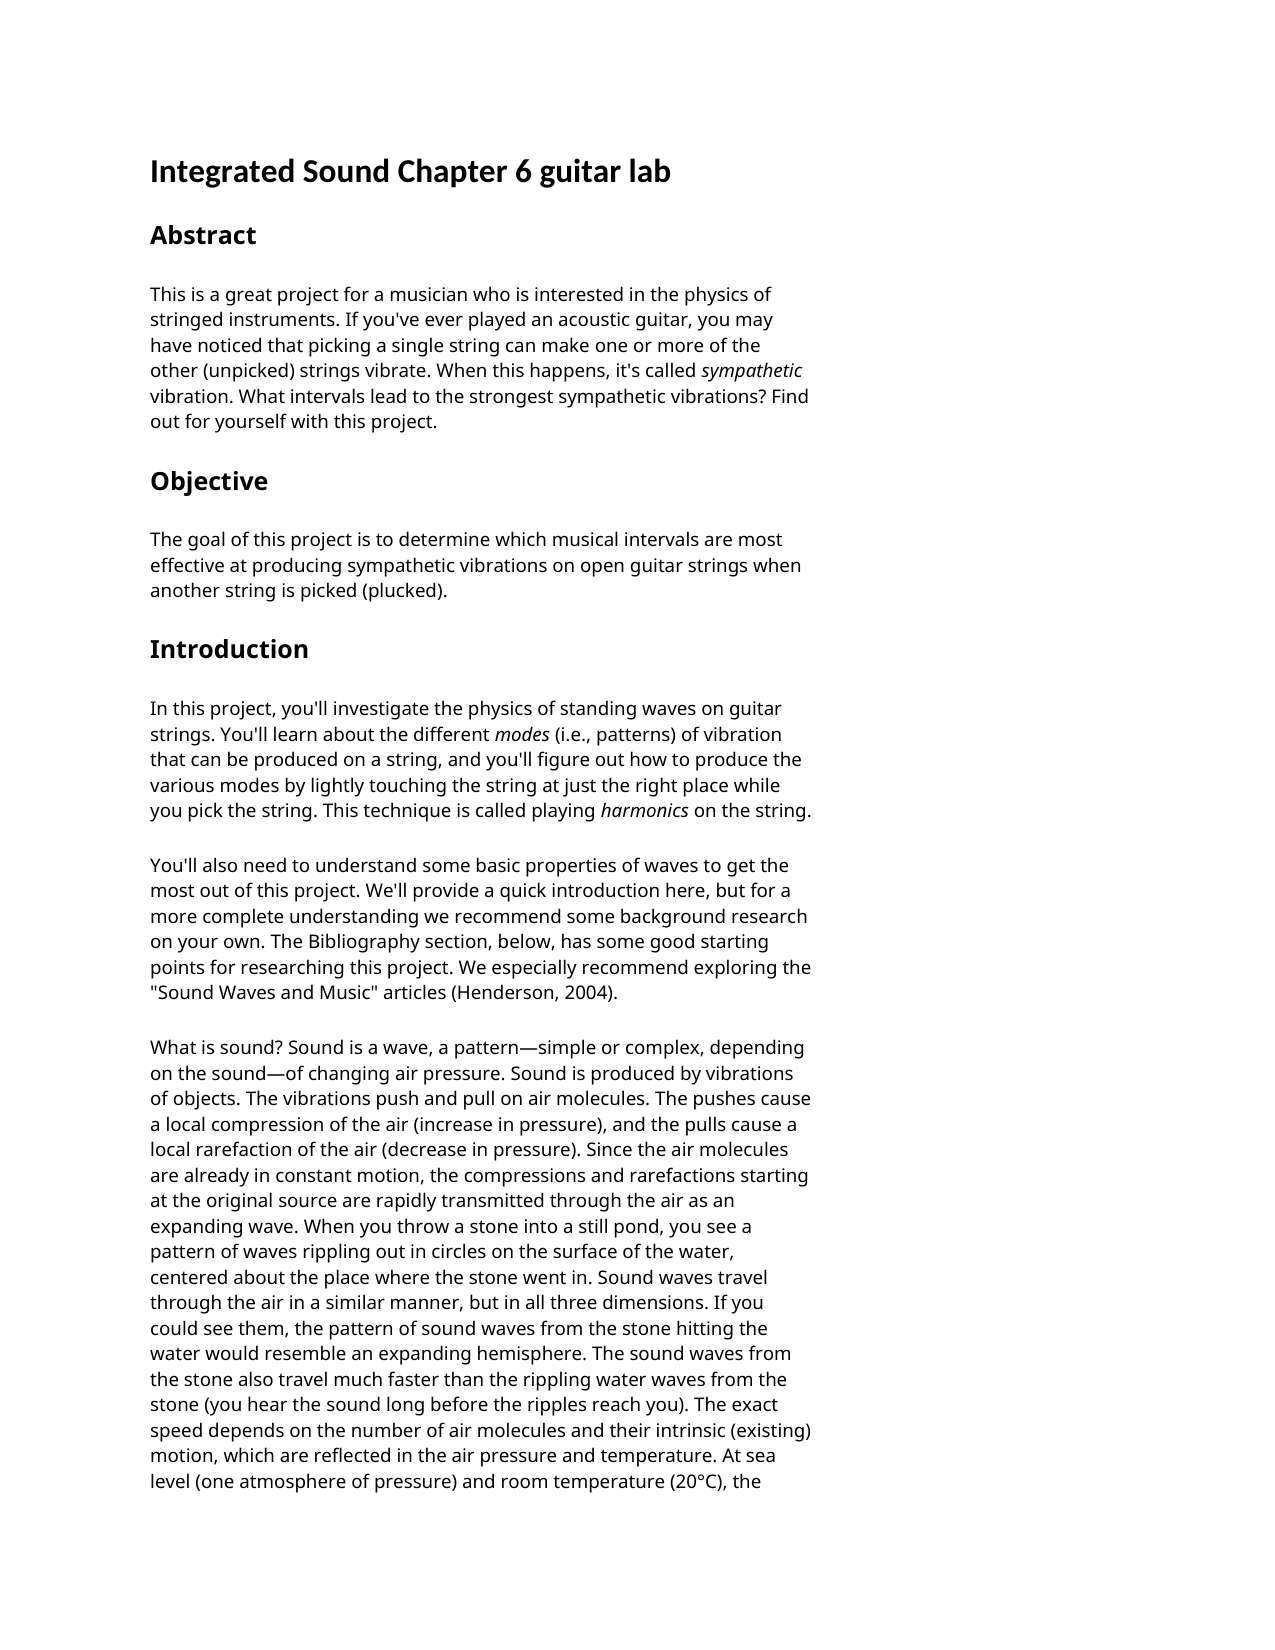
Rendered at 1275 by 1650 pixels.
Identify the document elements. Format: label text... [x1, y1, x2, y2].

text Integrated Sound Chapter 6 guitar lab [150, 150, 1125, 191]
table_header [150, 218, 813, 1494]
